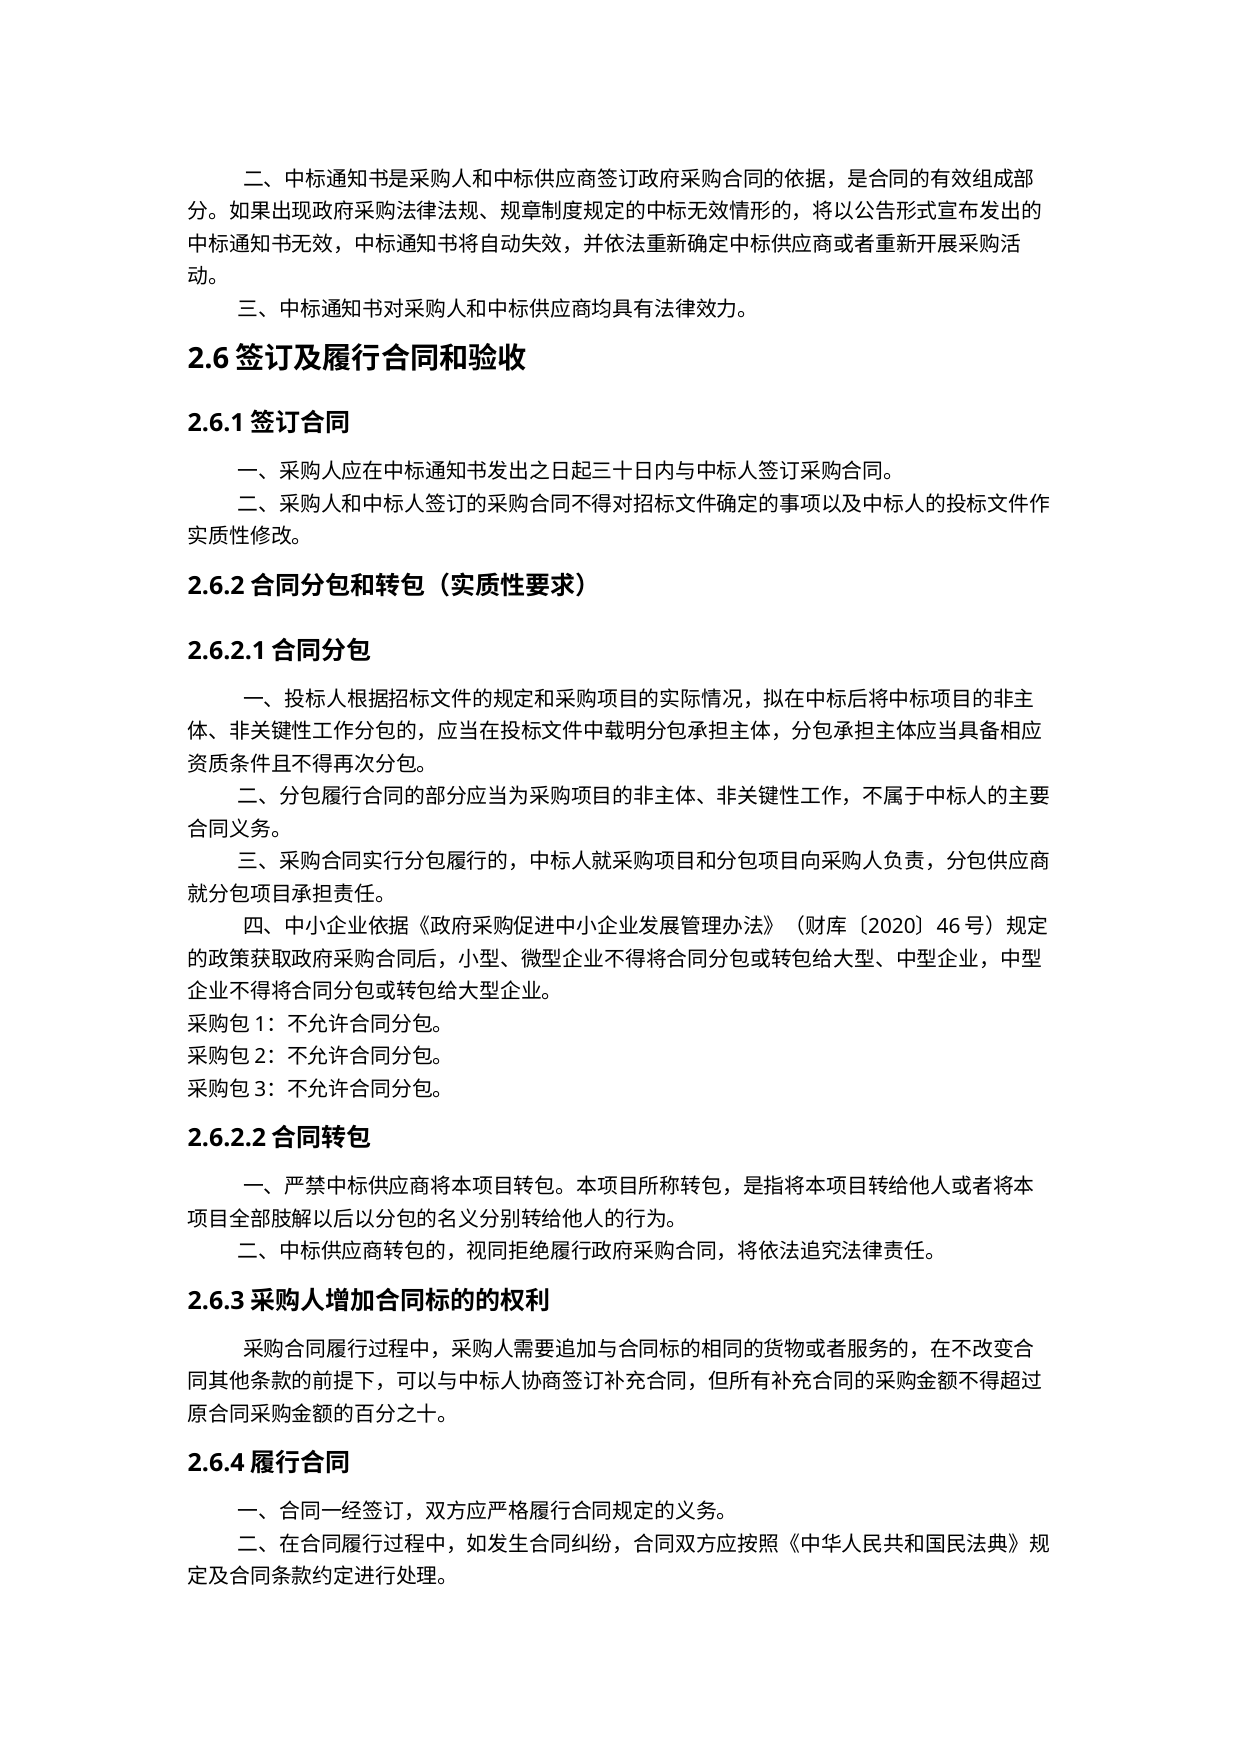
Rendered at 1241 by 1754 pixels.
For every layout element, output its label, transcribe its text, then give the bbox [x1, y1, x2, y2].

text 2.6.2合同分包和转包（实质性要求） [187, 552, 1053, 617]
text 四、中小企业依据《政府采购促进中小企业发展管理办法》（财库〔2020〕46号）规定的政策获取政府采购合同后，小型、微型企业不得将合同分包或转包给大型、中型企业，中型企业不得将合同分包或转包给大型企业。 [187, 909, 1053, 1007]
text 二、采购人和中标人签订的采购合同不得对招标文件确定的事项以及中标人的投标文件作实质性修改。 [187, 487, 1053, 552]
text 2.6.2.2合同转包 [187, 1104, 1053, 1169]
text 三、中标通知书对采购人和中标供应商均具有法律效力。 [187, 292, 1053, 324]
text 2.6.4履行合同 [187, 1429, 1053, 1494]
text 二、分包履行合同的部分应当为采购项目的非主体、非关键性工作，不属于中标人的主要合同义务。 [187, 779, 1053, 844]
text 2.6.2.1合同分包 [187, 617, 1053, 682]
text 2.6签订及履行合同和验收 [187, 324, 1053, 389]
text 采购合同履行过程中，采购人需要追加与合同标的相同的货物或者服务的，在不改变合同其他条款的前提下，可以与中标人协商签订补充合同，但所有补充合同的采购金额不得超过原合同采购金额的百分之十。 [187, 1332, 1053, 1429]
text 一、投标人根据招标文件的规定和采购项目的实际情况，拟在中标后将中标项目的非主体、非关键性工作分包的，应当在投标文件中载明分包承担主体，分包承担主体应当具备相应资质条件且不得再次分包。 [187, 682, 1053, 779]
text 一、采购人应在中标通知书发出之日起三十日内与中标人签订采购合同。 [187, 454, 1053, 487]
text 采购包2：不允许合同分包。 [187, 1039, 1053, 1072]
text 一、严禁中标供应商将本项目转包。本项目所称转包，是指将本项目转给他人或者将本项目全部肢解以后以分包的名义分别转给他人的行为。 [187, 1169, 1053, 1234]
text 三、采购合同实行分包履行的，中标人就采购项目和分包项目向采购人负责，分包供应商就分包项目承担责任。 [187, 844, 1053, 909]
text 一、合同一经签订，双方应严格履行合同规定的义务。 [187, 1494, 1053, 1527]
text 二、在合同履行过程中，如发生合同纠纷，合同双方应按照《中华人民共和国民法典》规定及合同条款约定进行处理。 [187, 1527, 1053, 1592]
text 采购包3：不允许合同分包。 [187, 1072, 1053, 1104]
text 2.6.1签订合同 [187, 389, 1053, 454]
text 二、中标供应商转包的，视同拒绝履行政府采购合同，将依法追究法律责任。 [187, 1234, 1053, 1267]
text 二、中标通知书是采购人和中标供应商签订政府采购合同的依据，是合同的有效组成部分。如果出现政府采购法律法规、规章制度规定的中标无效情形的，将以公告形式宣布发出的中标通知书无效，中标通知书将自动失效，并依法重新确定中标供应商或者重新开展采购活动。 [187, 162, 1053, 292]
text 2.6.3采购人增加合同标的的权利 [187, 1267, 1053, 1332]
text 采购包1：不允许合同分包。 [187, 1007, 1053, 1039]
